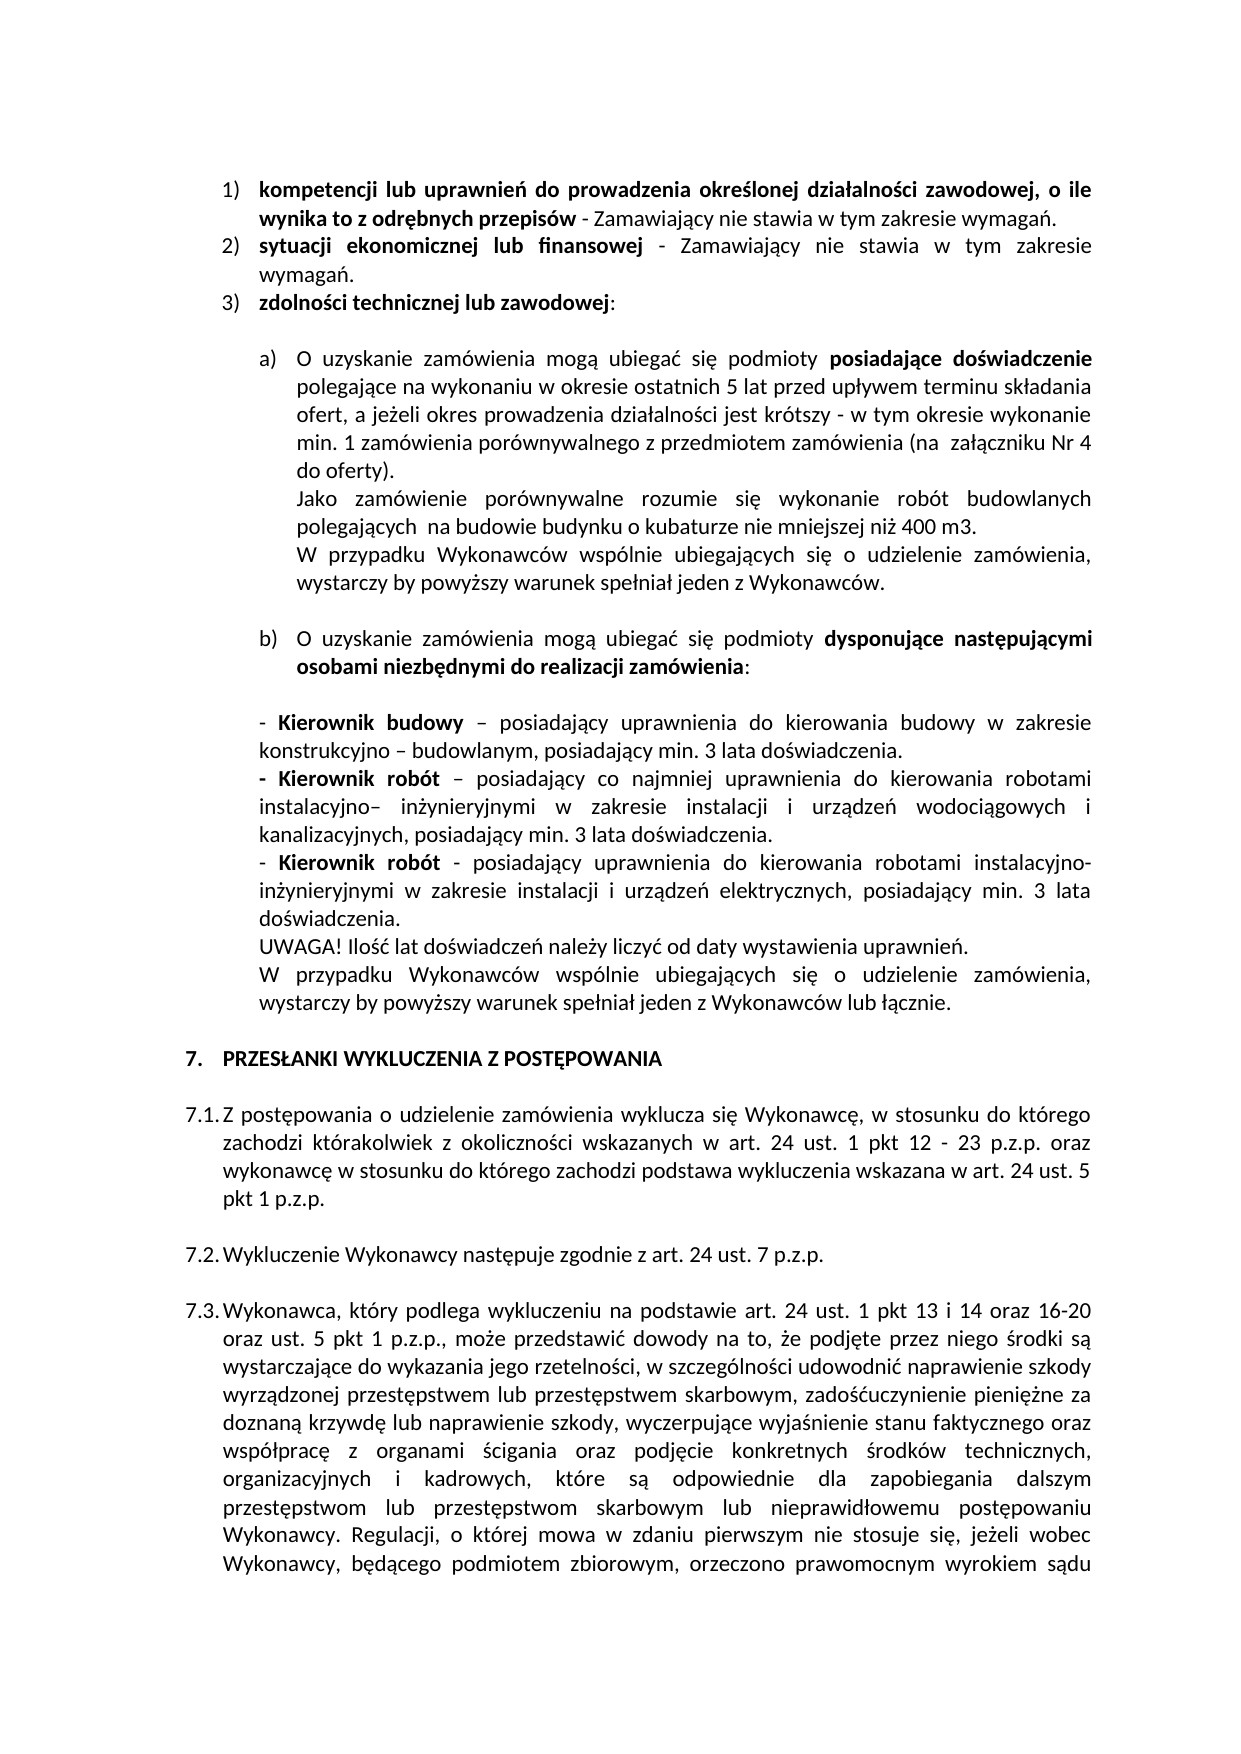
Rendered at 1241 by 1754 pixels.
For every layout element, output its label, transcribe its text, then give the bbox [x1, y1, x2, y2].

text - Kierownik budowy – posiadający uprawnienia do kierowania budowy w zakresie konstrukcyjno – budowlanym, posiadający min. 3 lata doświadczenia. [259, 708, 1093, 764]
list W przypadku Wykonawców wspólnie ubiegających się o udzielenie zamówienia, wystarczy by powyższy warunek spełniał jeden z Wykonawców. [296, 540, 1093, 596]
text - Kierownik robót - posiadający uprawnienia do kierowania robotami instalacyjno- inżynieryjnymi w zakresie instalacji i urządzeń elektrycznych, posiadający min. 3 lata doświadczenia. [259, 848, 1093, 932]
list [185, 1296, 1093, 1577]
text - Kierownik robót – posiadający co najmniej uprawnienia do kierowania robotami instalacyjno– inżynieryjnymi w zakresie instalacji i urządzeń wodociągowych i kanalizacyjnych, posiadający min. 3 lata doświadczenia. [259, 764, 1093, 848]
list PRZESŁANKI WYKLUCZENIA Z POSTĘPOWANIA [185, 1044, 1093, 1072]
list sytuacji ekonomicznej lub finansowej - Zamawiający nie stawia w tym zakresie wymagań. [221, 232, 1093, 288]
list O uzyskanie zamówienia mogą ubiegać się podmioty posiadające doświadczenie polegające na wykonaniu w okresie ostatnich 5 lat przed upływem terminu składania ofert, a jeżeli okres prowadzenia działalności jest krótszy - w tym okresie wykonanie min. 1 zamówienia porównywalnego z przedmiotem zamówienia (na załączniku Nr 4 do oferty). [259, 344, 1093, 484]
list Z postępowania o udzielenie zamówienia wyklucza się Wykonawcę, w stosunku do którego zachodzi którakolwiek z okoliczności wskazanych w art. 24 ust. 1 pkt 12 - 23 p.z.p. oraz wykonawcę w stosunku do którego zachodzi podstawa wykluczenia wskazana w art. 24 ust. 5 pkt 1 p.z.p. [185, 1100, 1093, 1212]
list Wykluczenie Wykonawcy następuje zgodnie z art. 24 ust. 7 p.z.p. [185, 1240, 1093, 1268]
text UWAGA! Ilość lat doświadczeń należy liczyć od daty wystawienia uprawnień. [259, 932, 1093, 960]
list kompetencji lub uprawnień do prowadzenia określonej działalności zawodowej, o ile wynika to z odrębnych przepisów - Zamawiający nie stawia w tym zakresie wymagań. [221, 176, 1093, 232]
list zdolności technicznej lub zawodowej: [221, 288, 1093, 316]
text W przypadku Wykonawców wspólnie ubiegających się o udzielenie zamówienia, wystarczy by powyższy warunek spełniał jeden z Wykonawców lub łącznie. [259, 960, 1093, 1016]
list O uzyskanie zamówienia mogą ubiegać się podmioty dysponujące następującymi osobami niezbędnymi do realizacji zamówienia: [259, 624, 1093, 680]
list Jako zamówienie porównywalne rozumie się wykonanie robót budowlanych polegających na budowie budynku o kubaturze nie mniejszej niż 400 m3. [296, 484, 1093, 540]
